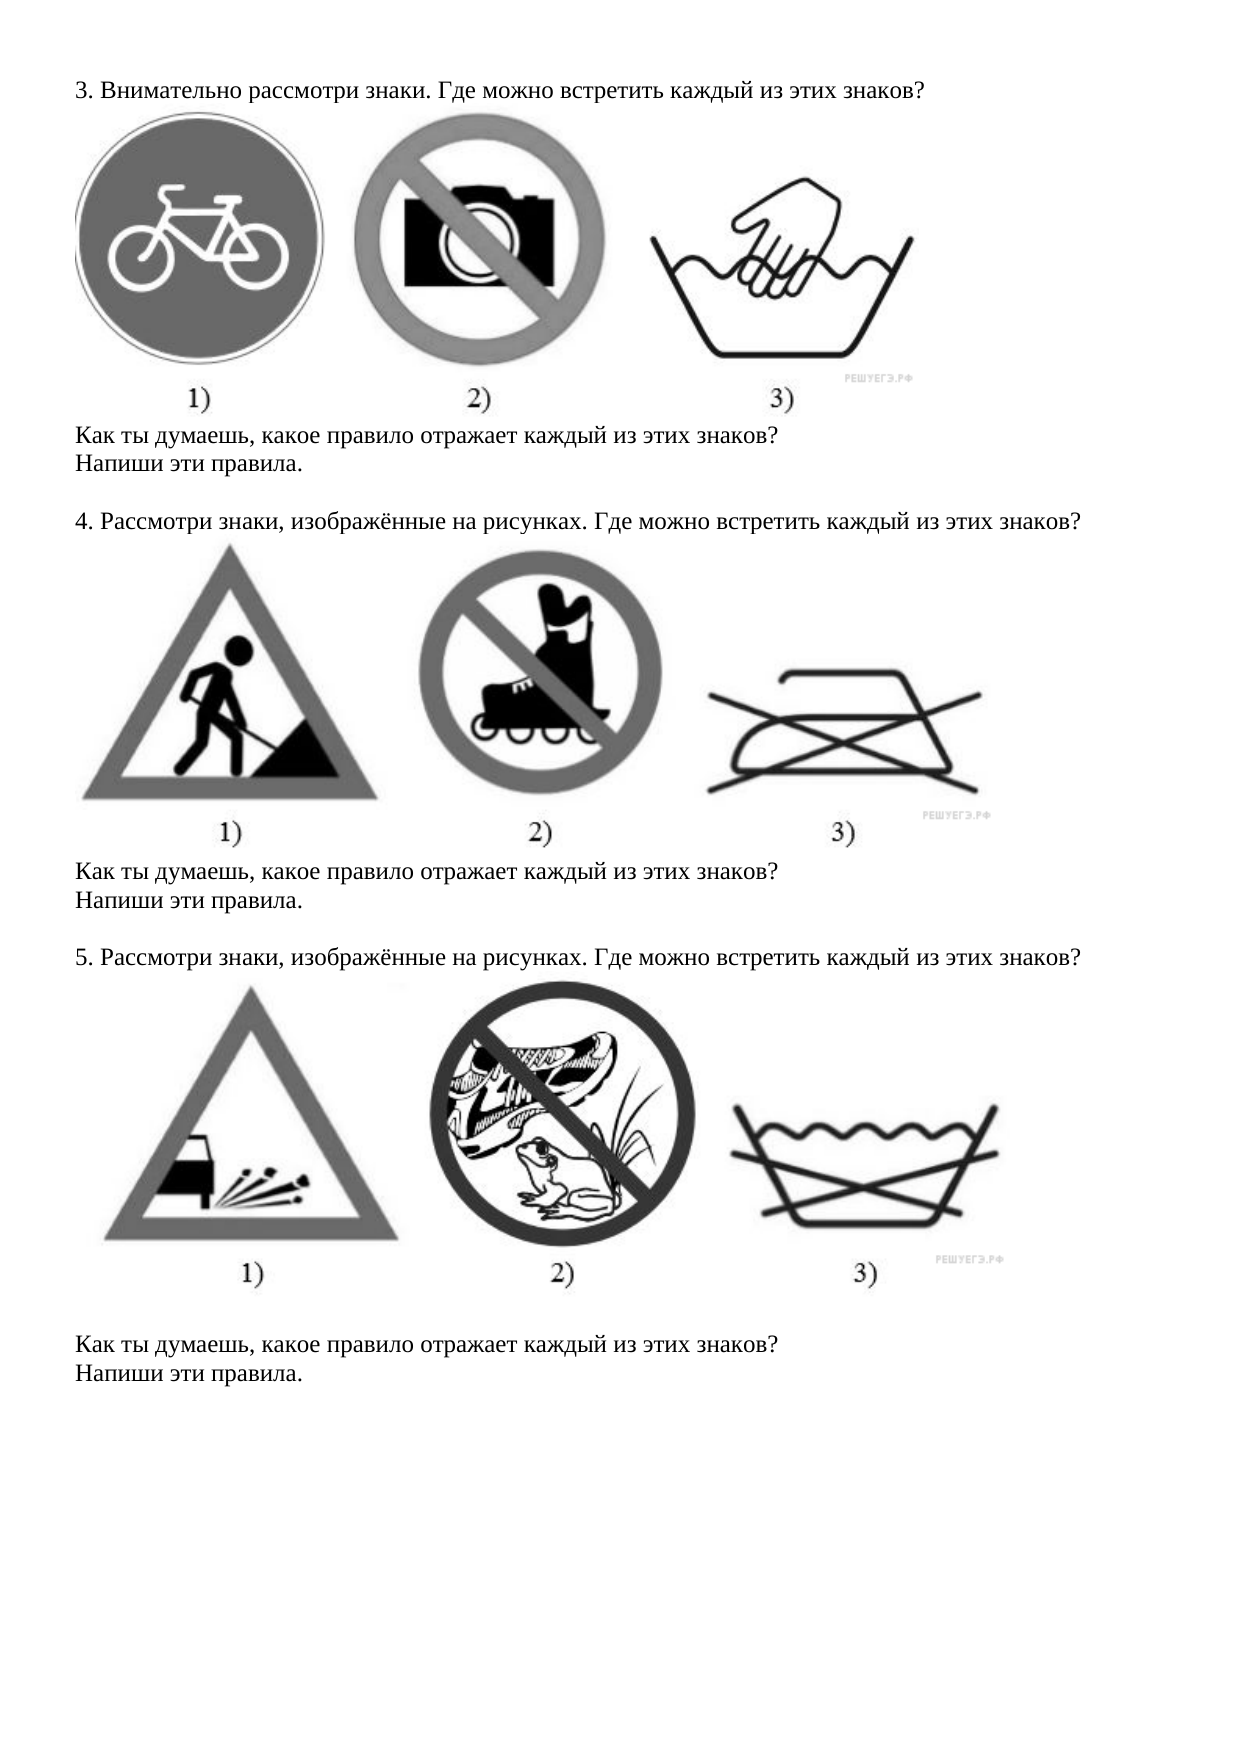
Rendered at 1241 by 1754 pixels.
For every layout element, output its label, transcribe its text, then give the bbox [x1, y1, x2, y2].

picture [75, 103, 919, 420]
text Как ты думаешь, какое правило отражает каждый из этих знаков? [75, 1329, 1165, 1358]
picture [75, 534, 997, 857]
text 4. Рассмотри знаки, изображённые на рисунках. Где можно встретить каждый из этих знаков? [75, 506, 1165, 535]
text Как ты думаешь, какое правило отражает каждый из этих знаков? [75, 420, 1165, 448]
picture [75, 971, 1010, 1301]
text Напиши эти правила. [75, 448, 1165, 477]
text Напиши эти правила. [75, 1358, 1165, 1387]
text Как ты думаешь, какое правило отражает каждый из этих знаков? [75, 856, 1165, 885]
text 3. Внимательно рассмотри знаки. Где можно встретить каждый из этих знаков? [75, 75, 1165, 104]
text Напиши эти правила. [75, 885, 1165, 914]
text 5. Рассмотри знаки, изображённые на рисунках. Где можно встретить каждый из этих знаков? [75, 942, 1165, 971]
